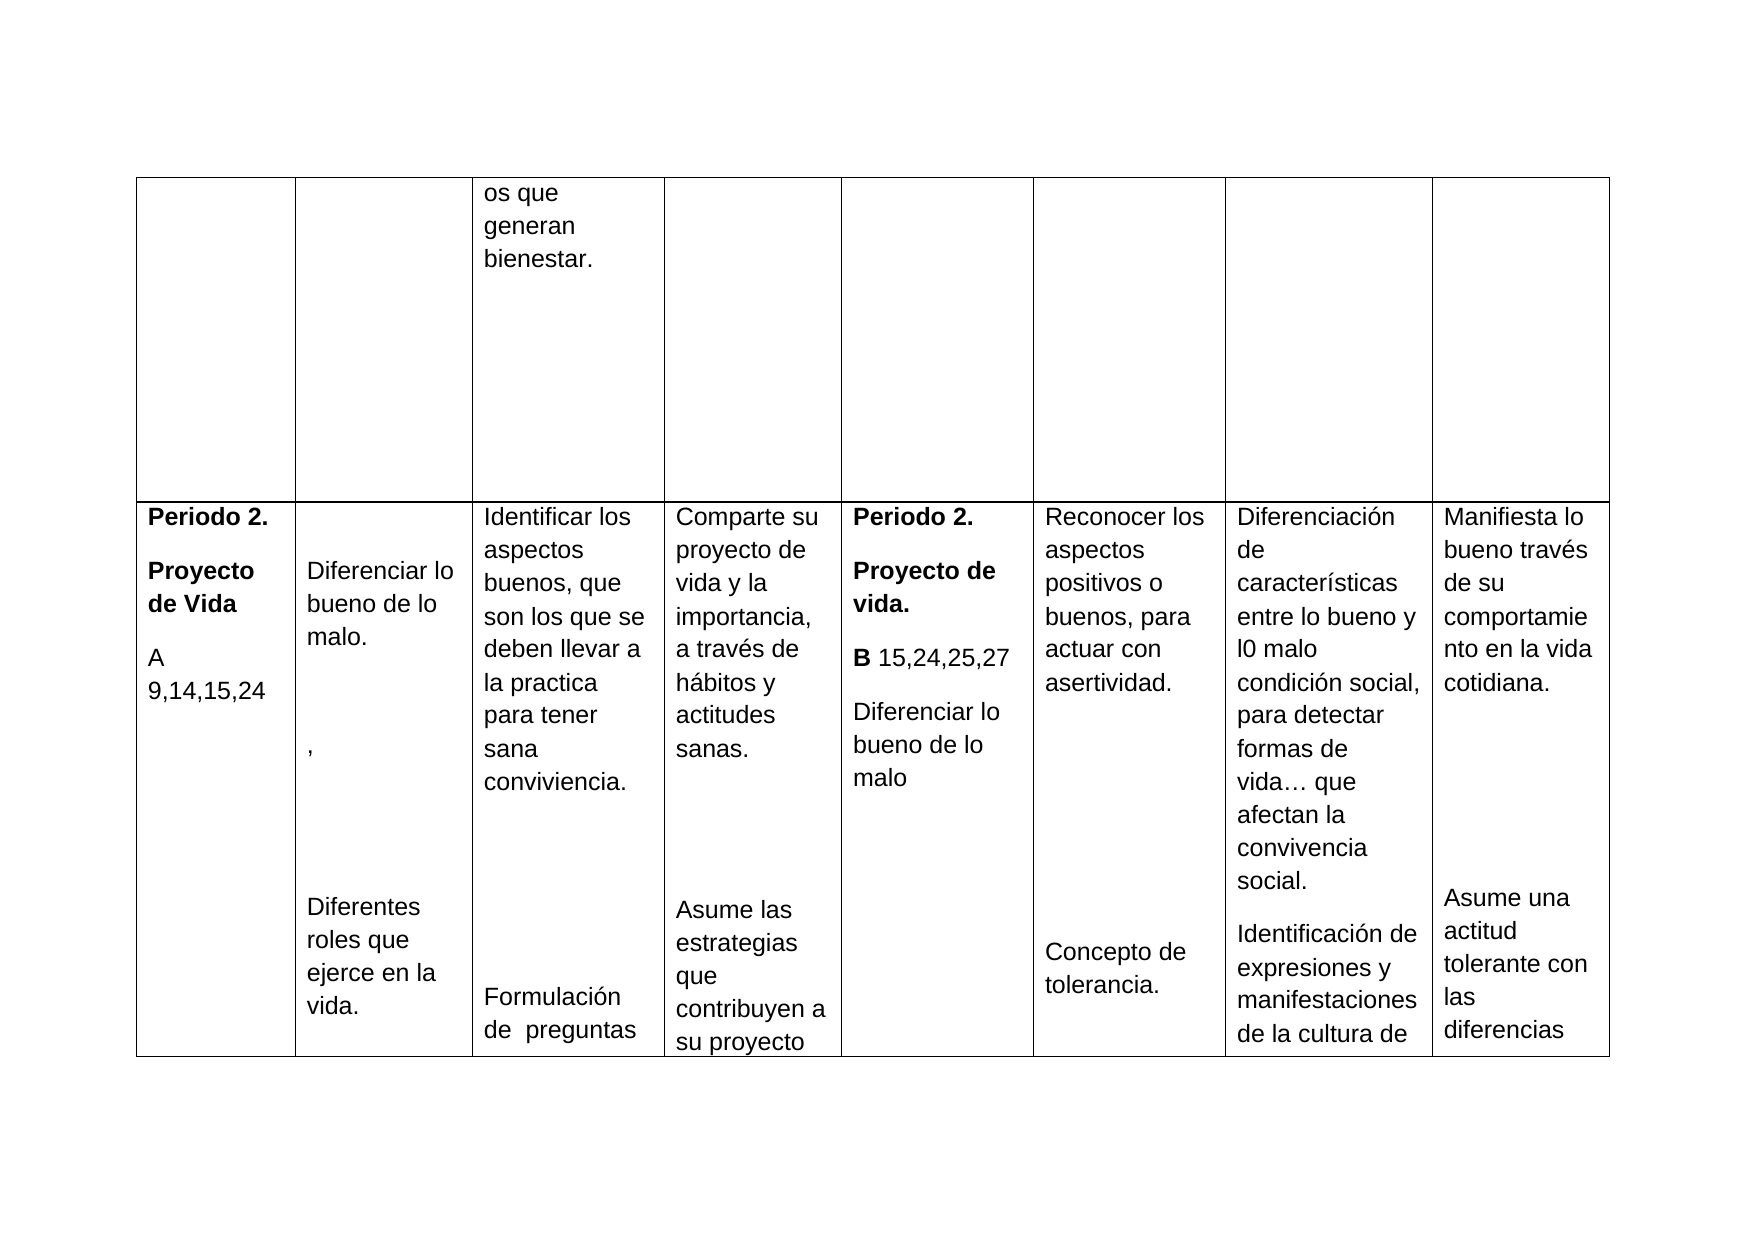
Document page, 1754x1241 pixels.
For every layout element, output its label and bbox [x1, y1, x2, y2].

table_cell [842, 178, 1033, 501]
table_cell [1433, 178, 1609, 501]
table_cell [1034, 178, 1225, 501]
table_cell [137, 178, 295, 501]
table_cell [842, 503, 1033, 1056]
table_cell [1226, 503, 1432, 1056]
table_cell [665, 178, 841, 501]
table_cell [296, 503, 472, 1056]
table_cell [296, 178, 472, 501]
table_cell [1226, 178, 1432, 501]
table_cell [1433, 503, 1609, 1056]
table_cell [665, 503, 841, 1056]
table_cell [137, 503, 295, 1056]
table_cell [473, 503, 664, 1056]
table_cell [1034, 503, 1225, 1056]
table_cell [473, 178, 664, 501]
